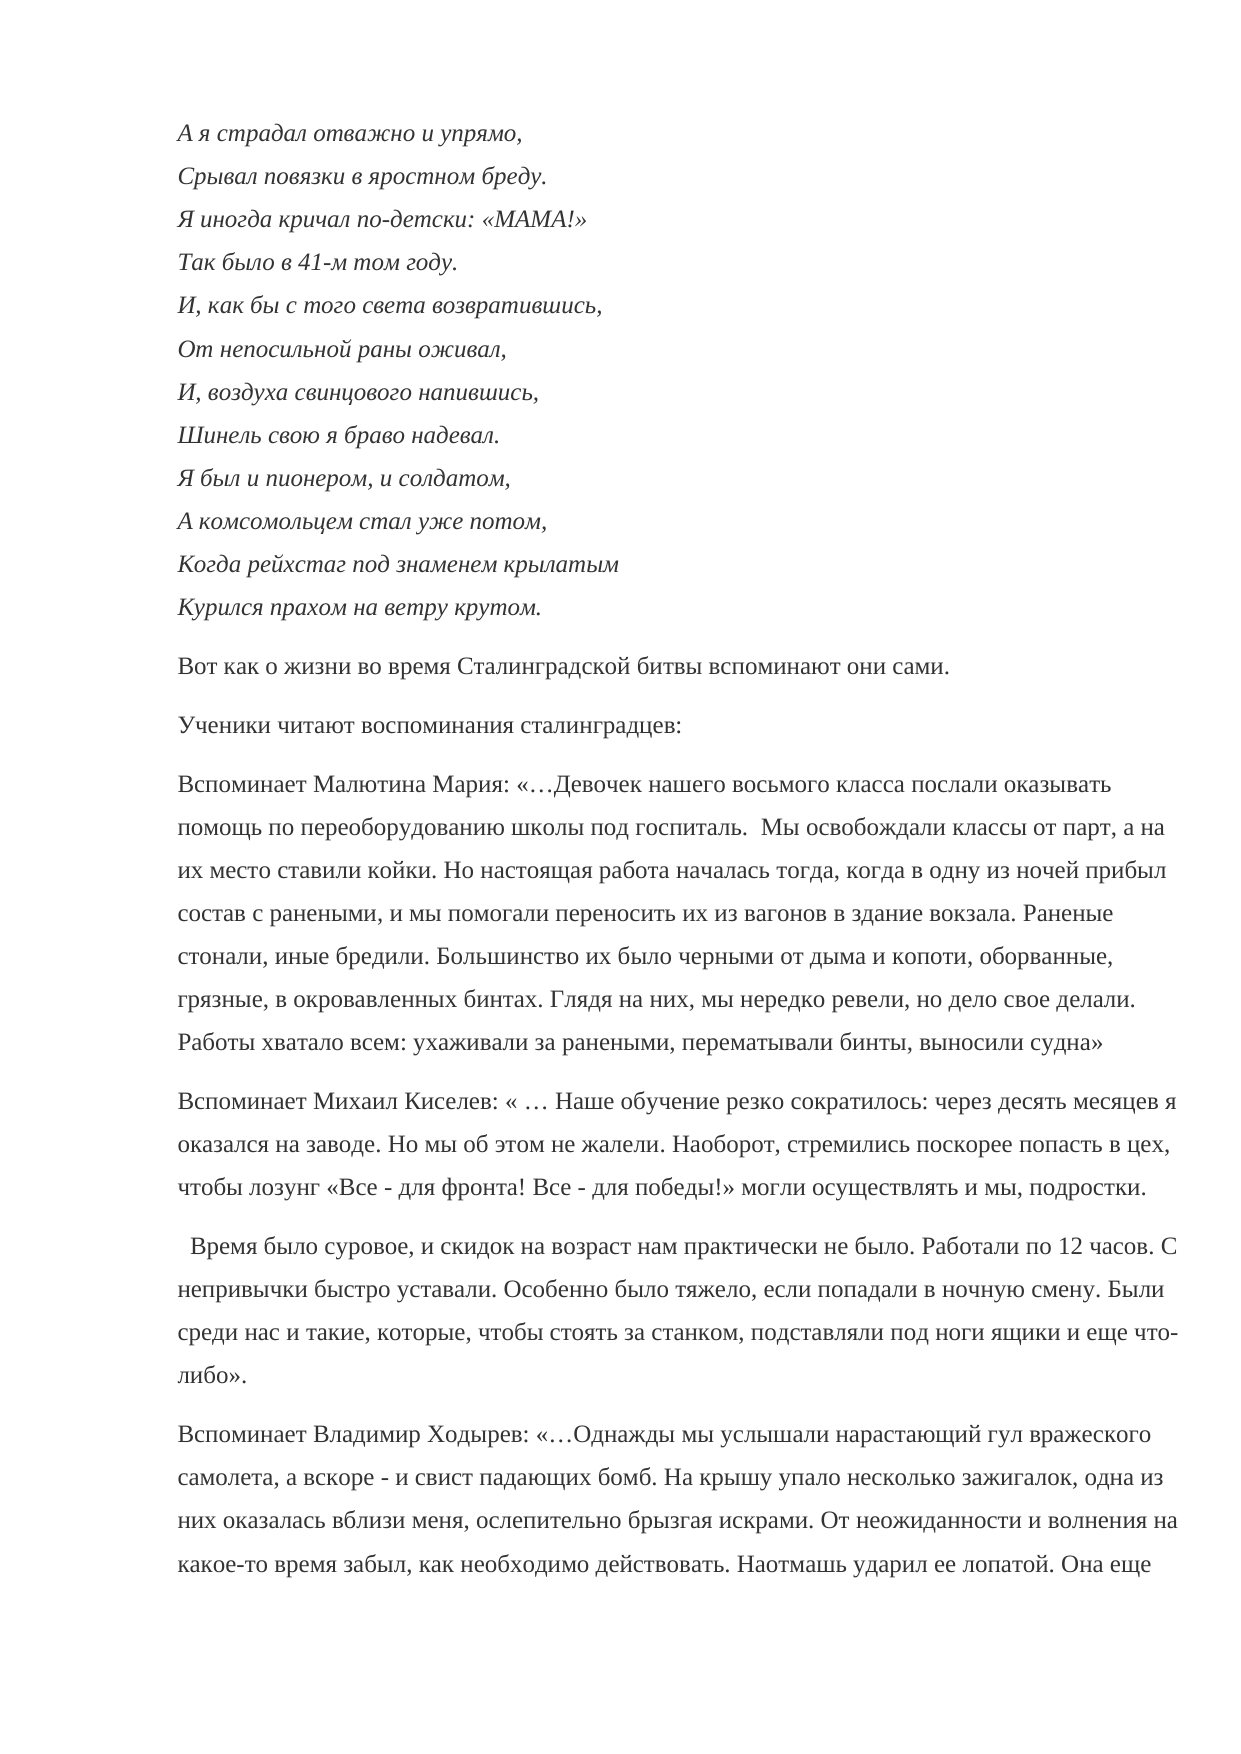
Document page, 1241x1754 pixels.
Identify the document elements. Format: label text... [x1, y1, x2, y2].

text Время было суровое, и скидок на возраст нам практически не было. Работали по 12 часов. С непривычки быстро уставали. Особенно было тяжело, если попадали в ночную смену. Были среди нас и такие, которые, чтобы стоять за станком, подставляли под ноги ящики и еще что-либо». [177, 1231, 1181, 1389]
text Вспоминает Михаил Киселев: « … Наше обучение резко сократилось: через десять месяцев я оказался на заводе. Но мы об этом не жалели. Наоборот, стремились поскорее попасть в цех, чтобы лозунг «Все - для фронта! Все - для победы!» могли осуществлять и мы, подростки. [177, 1086, 1181, 1201]
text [177, 1419, 1181, 1577]
text Вот как о жизни во время Сталинградской битвы вспоминают они сами. [177, 651, 1181, 680]
text Вспоминает Малютина Мария: «…Девочек нашего восьмого класса послали оказывать помощь по переоборудованию школы под госпиталь. Мы освобождали классы от парт, а на их место ставили койки. Но настоящая работа началась тогда, когда в одну из ночей прибыл состав с ранеными, и мы помогали переносить их из вагонов в здание вокзала. Раненые стонали, иные бредили. Большинство их было черными от дыма и копоти, оборванные, грязные, в окровавленных бинтах. Глядя на них, мы нередко ревели, но дело свое делали. Работы хватало всем: ухаживали за ранеными, перематывали бинты, выносили судна» [177, 769, 1181, 1056]
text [177, 118, 1181, 621]
text Ученики читают воспоминания сталинградцев: [177, 710, 1181, 739]
